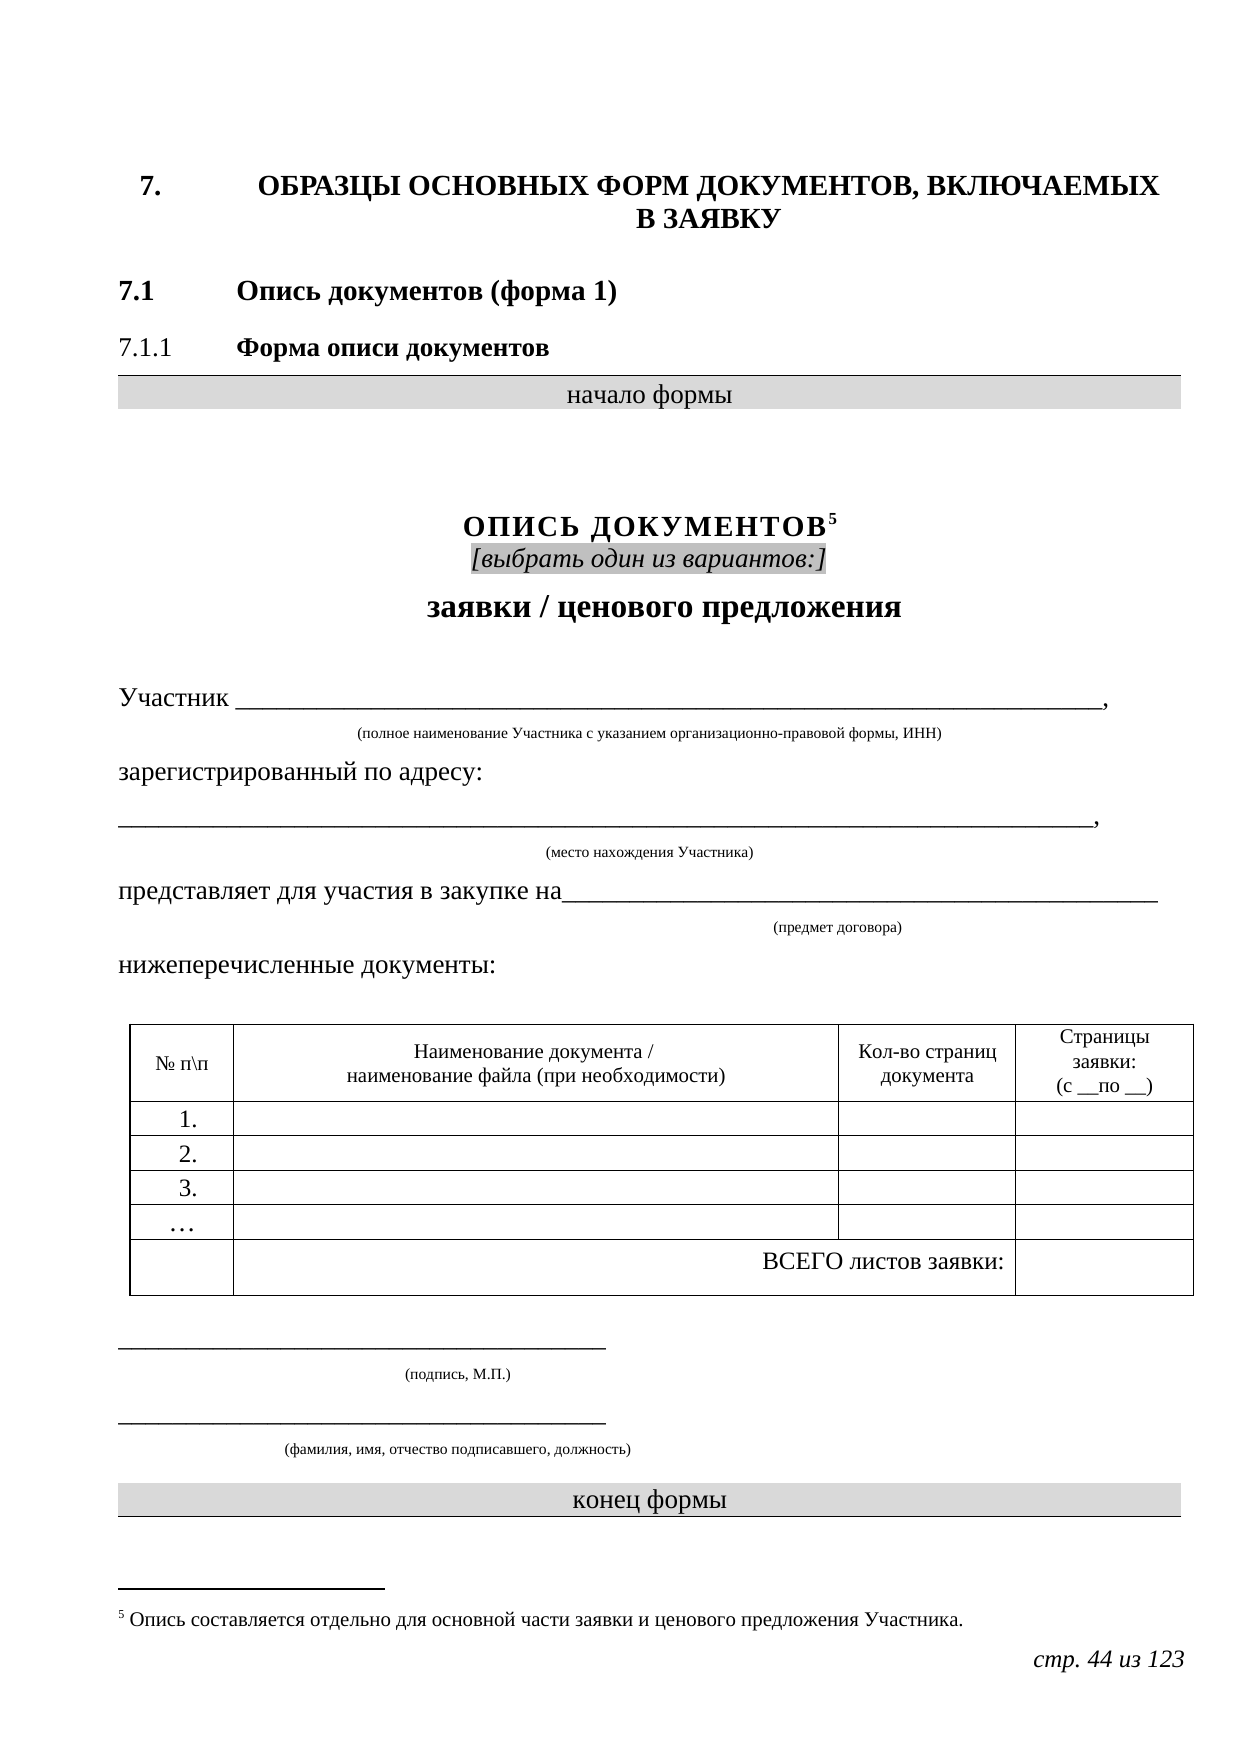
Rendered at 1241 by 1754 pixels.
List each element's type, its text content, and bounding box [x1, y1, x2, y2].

text ____________________________________ [118, 1321, 1181, 1352]
list заявки / ценового предложения [148, 586, 1181, 624]
table_cell [131, 1136, 233, 1170]
table_cell [839, 1171, 1015, 1204]
table_cell [234, 1205, 838, 1239]
text Участник ________________________________________________________________, [118, 681, 1181, 712]
table_cell [234, 1102, 838, 1135]
text представляет для участия в закупке на____________________________________________ [118, 874, 1181, 905]
text (подпись, М.П.) [118, 1365, 797, 1396]
table_cell [1016, 1102, 1193, 1135]
text ________________________________________________________________________, [118, 799, 1181, 830]
text (фамилия, имя, отчество подписавшего, должность) [118, 1439, 797, 1471]
list Форма описи документов [118, 331, 1181, 362]
subtitle ОБРАЗЦЫ ОСНОВНЫХ ФОРМ ДОКУМЕНТОВ, ВКЛЮЧАЕМЫХ В ЗАЯВКУ [118, 168, 1181, 235]
table_cell [131, 1240, 233, 1295]
table_cell [131, 1171, 233, 1204]
table_cell [234, 1136, 838, 1170]
text (предмет договора) [118, 917, 1181, 949]
table_header Страницы заявки: (с __по __) [1016, 1025, 1193, 1101]
table_cell [1016, 1205, 1193, 1239]
text (место нахождения Участника) [118, 843, 1181, 874]
table_cell [839, 1102, 1015, 1135]
text (полное наименование Участника с указанием организационно-правовой формы, ИНН) [118, 724, 1181, 755]
table_cell [839, 1136, 1015, 1170]
subtitle Опись документов (форма 1) [118, 273, 1181, 306]
table_header Кол-во страниц документа [839, 1025, 1015, 1101]
text ____________________________________ [118, 1396, 1181, 1427]
table_cell [131, 1102, 233, 1135]
table_cell [1016, 1171, 1193, 1204]
table_cell [234, 1171, 838, 1204]
table_cell [1016, 1240, 1193, 1295]
text начало формы [118, 376, 1181, 409]
text ОПИСЬ ДОКУМЕНТОВ [118, 509, 1181, 542]
table_cell … [131, 1205, 233, 1239]
text конец формы [118, 1483, 1181, 1516]
table_header № п\п [131, 1025, 233, 1101]
table_cell [1016, 1136, 1193, 1170]
table_cell [839, 1205, 1015, 1239]
text нижеперечисленные документы: [118, 949, 1181, 980]
text зарегистрированный по адресу: [118, 755, 1181, 787]
text [выбрать один из вариантов:] [118, 542, 1181, 574]
table_header Наименование документа / наименование файла (при необходимости) [234, 1025, 838, 1101]
table_cell ВСЕГО листов заявки: [234, 1240, 1015, 1295]
